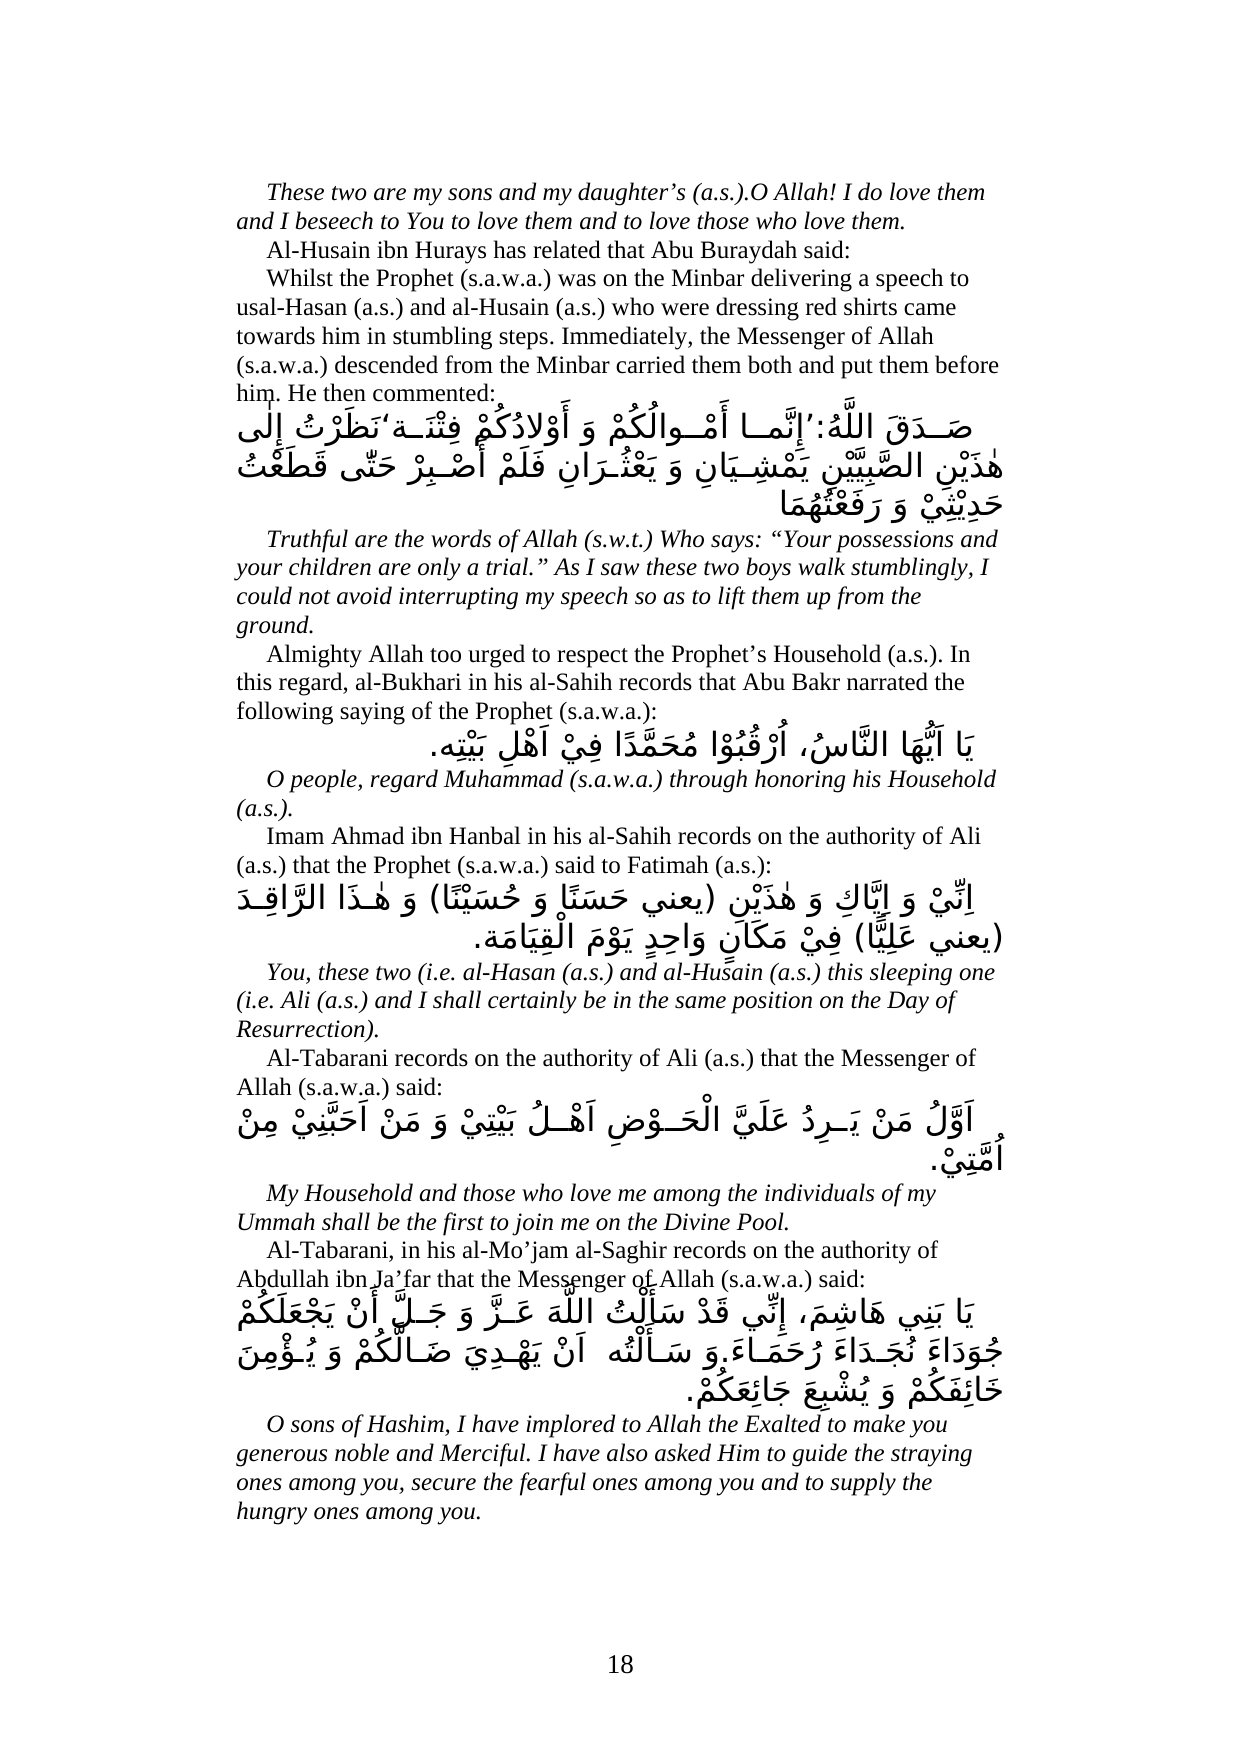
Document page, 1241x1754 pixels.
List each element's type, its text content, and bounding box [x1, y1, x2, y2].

text These two are my sons and my daughter’s (a.s.).O Allah! I do love them and I beseech to You to love them and to love those who love them. [236, 177, 1004, 235]
text Whilst the Prophet (s.a.w.a.) was on the Minbar delivering a speech to usal-Hasan (a.s.) and al-Husain (a.s.) who were dressing red shirts came towards him in stumbling steps. Immediately, the Messenger of Allah (s.a.w.a.) descended from the Minbar carried them both and put them before him. He then commented: [236, 263, 1004, 407]
text Imam Ahmad ibn Hanbal in his al-Sahih records on the authority of Ali (a.s.) that the Prophet (s.a.w.a.) said to Fatimah (a.s.): [236, 821, 1004, 879]
text Al-Tabarani, in his al-Mo’jam al-Saghir records on the authority of Abdullah ibn Ja’far that the Messenger of Allah (s.a.w.a.) said: [236, 1236, 1004, 1293]
text يَا بَنِي هَاشِمَ، إِنِّي قَدْ سَأَلْتُ اللَّهَ عَزَّ وَ جَلَّ أَنْ يَجْعَلَكُمْ جُوَدَاءَ نُجَدَاءَ رُحَمَاءَ.وَ سَأَلْتُه اَنْ يَهْدِيَ ضَالَّكُمْ وَ يُؤْمِنَ خَائِفَكُمْ وَ يُشْبِعَ جَائِعَكُمْ. [236, 1293, 1004, 1409]
text صَدَقَ اللَّهُ:’إِنَّما أَمْوالُكُمْ وَ أَوْلادُكُمْ فِتْنَة‘نَظَرْتُ إِلٰى هٰذَيْنِ الصَّبِيَّيْنِ يَمْشِيَانِ وَ يَعْثُرَانِ فَلَمْ أَصْبِرْ حَتّٰى قَطَعْتُ حَدِيْثِيْ وَ رَفَعْتُهُمَا [236, 407, 1004, 524]
text اَوَّلُ مَنْ يَرِدُ عَلَيَّ الْحَوْضِ اَهْلُ بَيْتِيْ وَ مَنْ اَحَبَّنِيْ مِنْ اُمَّتِيْ. [236, 1100, 1004, 1178]
text You, these two (i.e. al-Hasan (a.s.) and al-Husain (a.s.) this sleeping one (i.e. Ali (a.s.) and I shall certainly be in the same position on the Day of Resurrection). [236, 957, 1004, 1043]
text Al-Husain ibn Hurays has related that Abu Buraydah said: [236, 235, 1004, 263]
text Almighty Allah too urged to respect the Prophet’s Household (a.s.). In this regard, al-Bukhari in his al-Sahih records that Abu Bakr narrated the following saying of the Prophet (s.a.w.a.): [236, 639, 1004, 725]
text Al-Tabarani records on the authority of Ali (a.s.) that the Messenger of Allah (s.a.w.a.) said: [236, 1043, 1004, 1100]
text يَا اَيُّهَا النَّاسُ، اُرْقُبُوْا مُحَمَّدًا فِيْ اَهْلِ بَيْتِه. [236, 725, 1004, 764]
text اِنِّيْ وَ اِيَّاكِ وَ هٰذَيْنِ (يعني حَسَنًا وَ حُسَيْنًا) وَ هٰذَا الرَّاقِدَ (يعني عَلِيًّا) فِيْ مَكَانٍ وَاحِدٍ يَوْمَ الْقِيَامَة. [236, 879, 1004, 957]
text O sons of Hashim, I have implored to Allah the Exalted to make you generous noble and Merciful. I have also asked Him to guide the straying ones among you, secure the fearful ones among you and to supply the hungry ones among you. [236, 1409, 1004, 1524]
text My Household and those who love me among the individuals of my Ummah shall be the first to join me on the Divine Pool. [236, 1178, 1004, 1236]
text O people, regard Muhammad (s.a.w.a.) through honoring his Household (a.s.). [236, 764, 1004, 821]
text Truthful are the words of Allah (s.w.t.) Who says: “Your possessions and your children are only a trial.” As I saw these two boys walk stumblingly, I could not avoid interrupting my speech so as to lift them up from the ground. [236, 524, 1004, 639]
